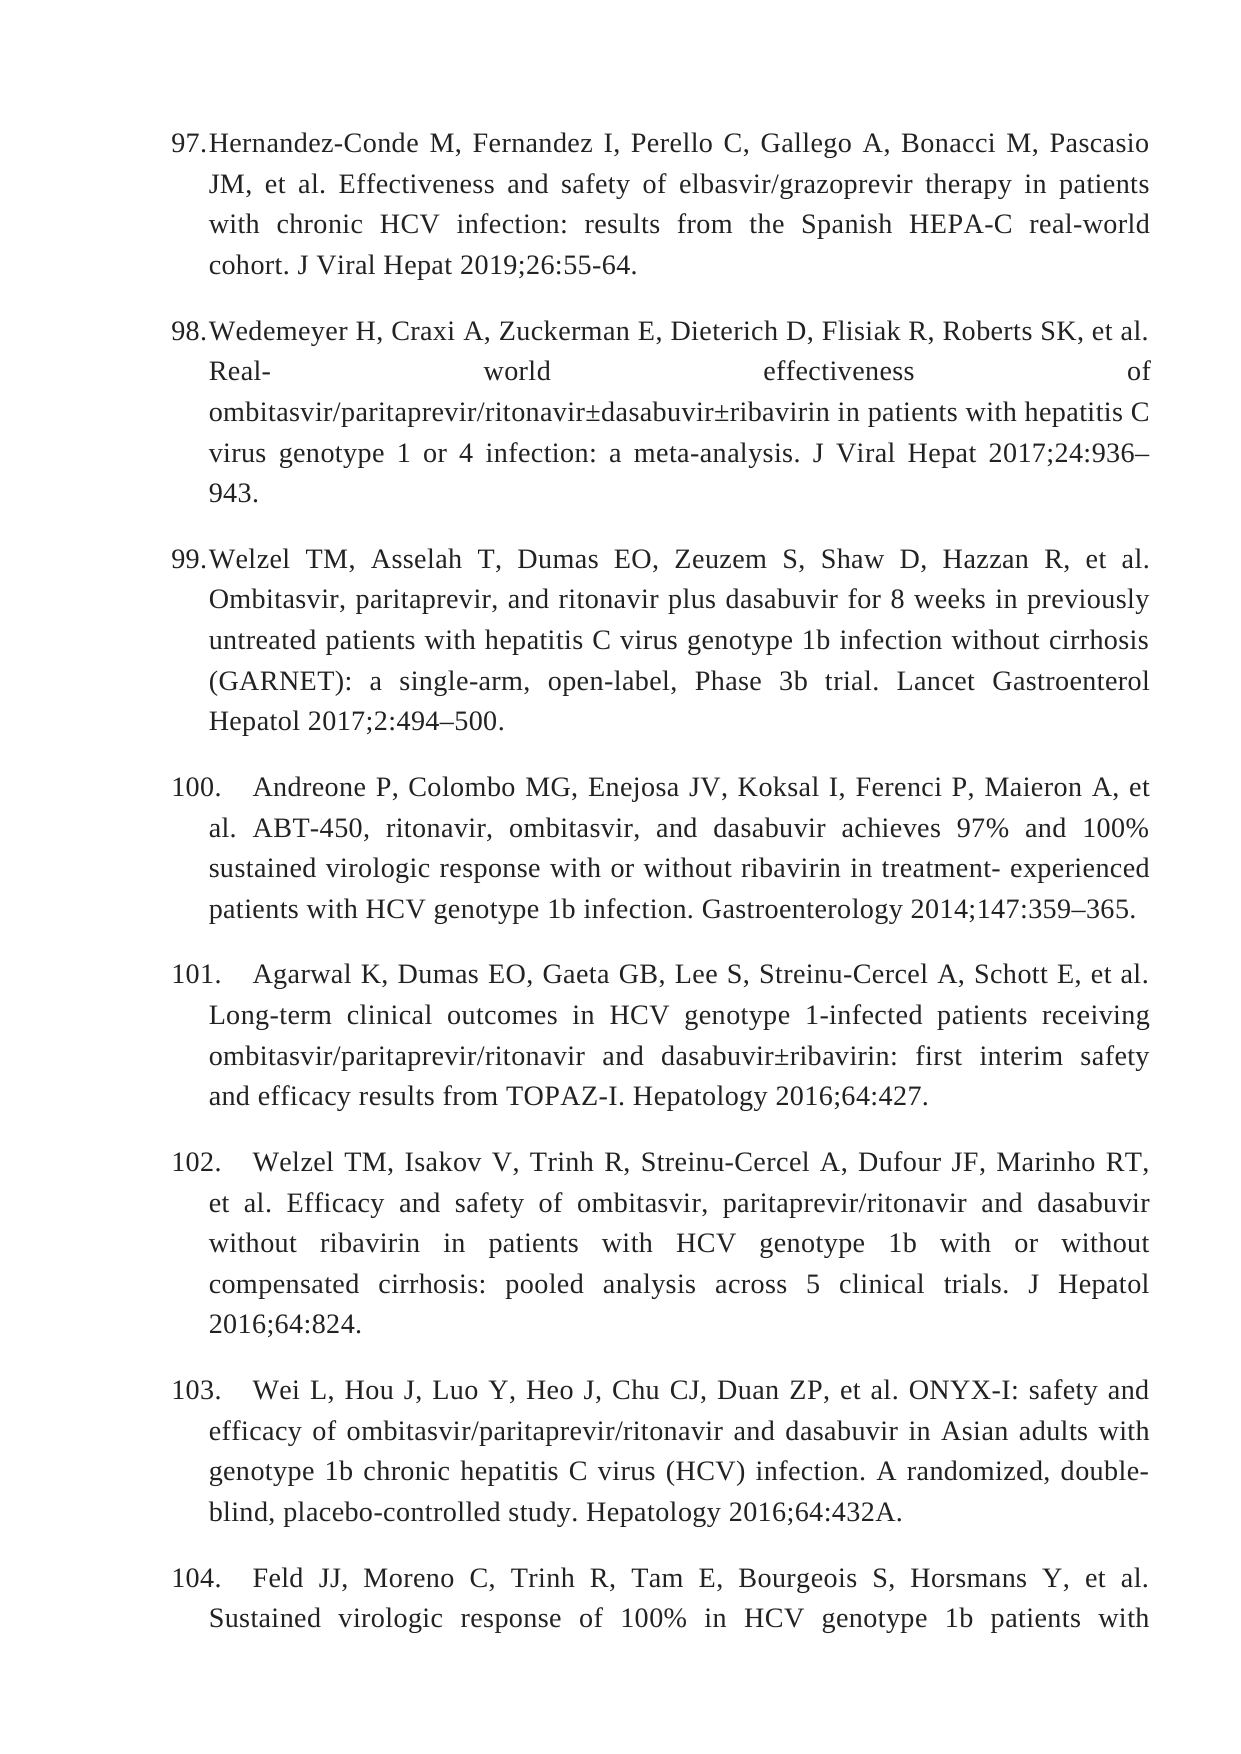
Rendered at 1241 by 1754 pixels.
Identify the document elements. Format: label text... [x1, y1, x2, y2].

list Wei L, Hou J, Luo Y, Heo J, Chu CJ, Duan ZP, et al. ONYX-I: safety and efficacy of ombitasvir/paritaprevir/ritonavir and dasabuvir in Asian adults with genotype 1b chronic hepatitis C virus (HCV) infection. A randomized, double-blind, placebo-controlled study. Hepatology 2016;64:432A. [171, 1365, 1152, 1527]
list Agarwal K, Dumas EO, Gaeta GB, Lee S, Streinu-Cercel A, Schott E, et al. Long-term clinical outcomes in HCV genotype 1-infected patients receiving ombitasvir/paritaprevir/ritonavir and dasabuvir±ribavirin: first interim safety and efficacy results from TOPAZ-I. Hepatology 2016;64:427. [171, 949, 1152, 1112]
list Andreone P, Colombo MG, Enejosa JV, Koksal I, Ferenci P, Maieron A, et al. ABT-450, ritonavir, ombitasvir, and dasabuvir achieves 97% and 100% sustained virologic response with or without ribavirin in treatment- experienced patients with HCV genotype 1b infection. Gastroenterology 2014;147:359–365. [171, 762, 1152, 924]
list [171, 1552, 1152, 1634]
list Welzel TM, Isakov V, Trinh R, Streinu-Cercel A, Dufour JF, Marinho RT, et al. Efficacy and safety of ombitasvir, paritaprevir/ritonavir and dasabuvir without ribavirin in patients with HCV genotype 1b with or without compensated cirrhosis: pooled analysis across 5 clinical trials. J Hepatol 2016;64:824. [171, 1137, 1152, 1340]
list Wedemeyer H, Craxi A, Zuckerman E, Dieterich D, Flisiak R, Roberts SK, et al. Real- world effectiveness of ombitasvir/paritaprevir/ritonavir±dasabuvir±ribavirin in patients with hepatitis C virus genotype 1 or 4 infection: a meta-analysis. J Viral Hepat 2017;24:936–943. [171, 306, 1152, 509]
list Welzel TM, Asselah T, Dumas EO, Zeuzem S, Shaw D, Hazzan R, et al. Ombitasvir, paritaprevir, and ritonavir plus dasabuvir for 8 weeks in previously untreated patients with hepatitis C virus genotype 1b infection without cirrhosis (GARNET): a single-arm, open-label, Phase 3b trial. Lancet Gastroenterol Hepatol 2017;2:494–500. [171, 534, 1152, 737]
list Hernandez-Conde M, Fernandez I, Perello C, Gallego A, Bonacci M, Pascasio JM, et al. Effectiveness and safety of elbasvir/grazoprevir therapy in patients with chronic HCV infection: results from the Spanish HEPA-C real-world cohort. J Viral Hepat 2019;26:55-64. [171, 118, 1152, 281]
